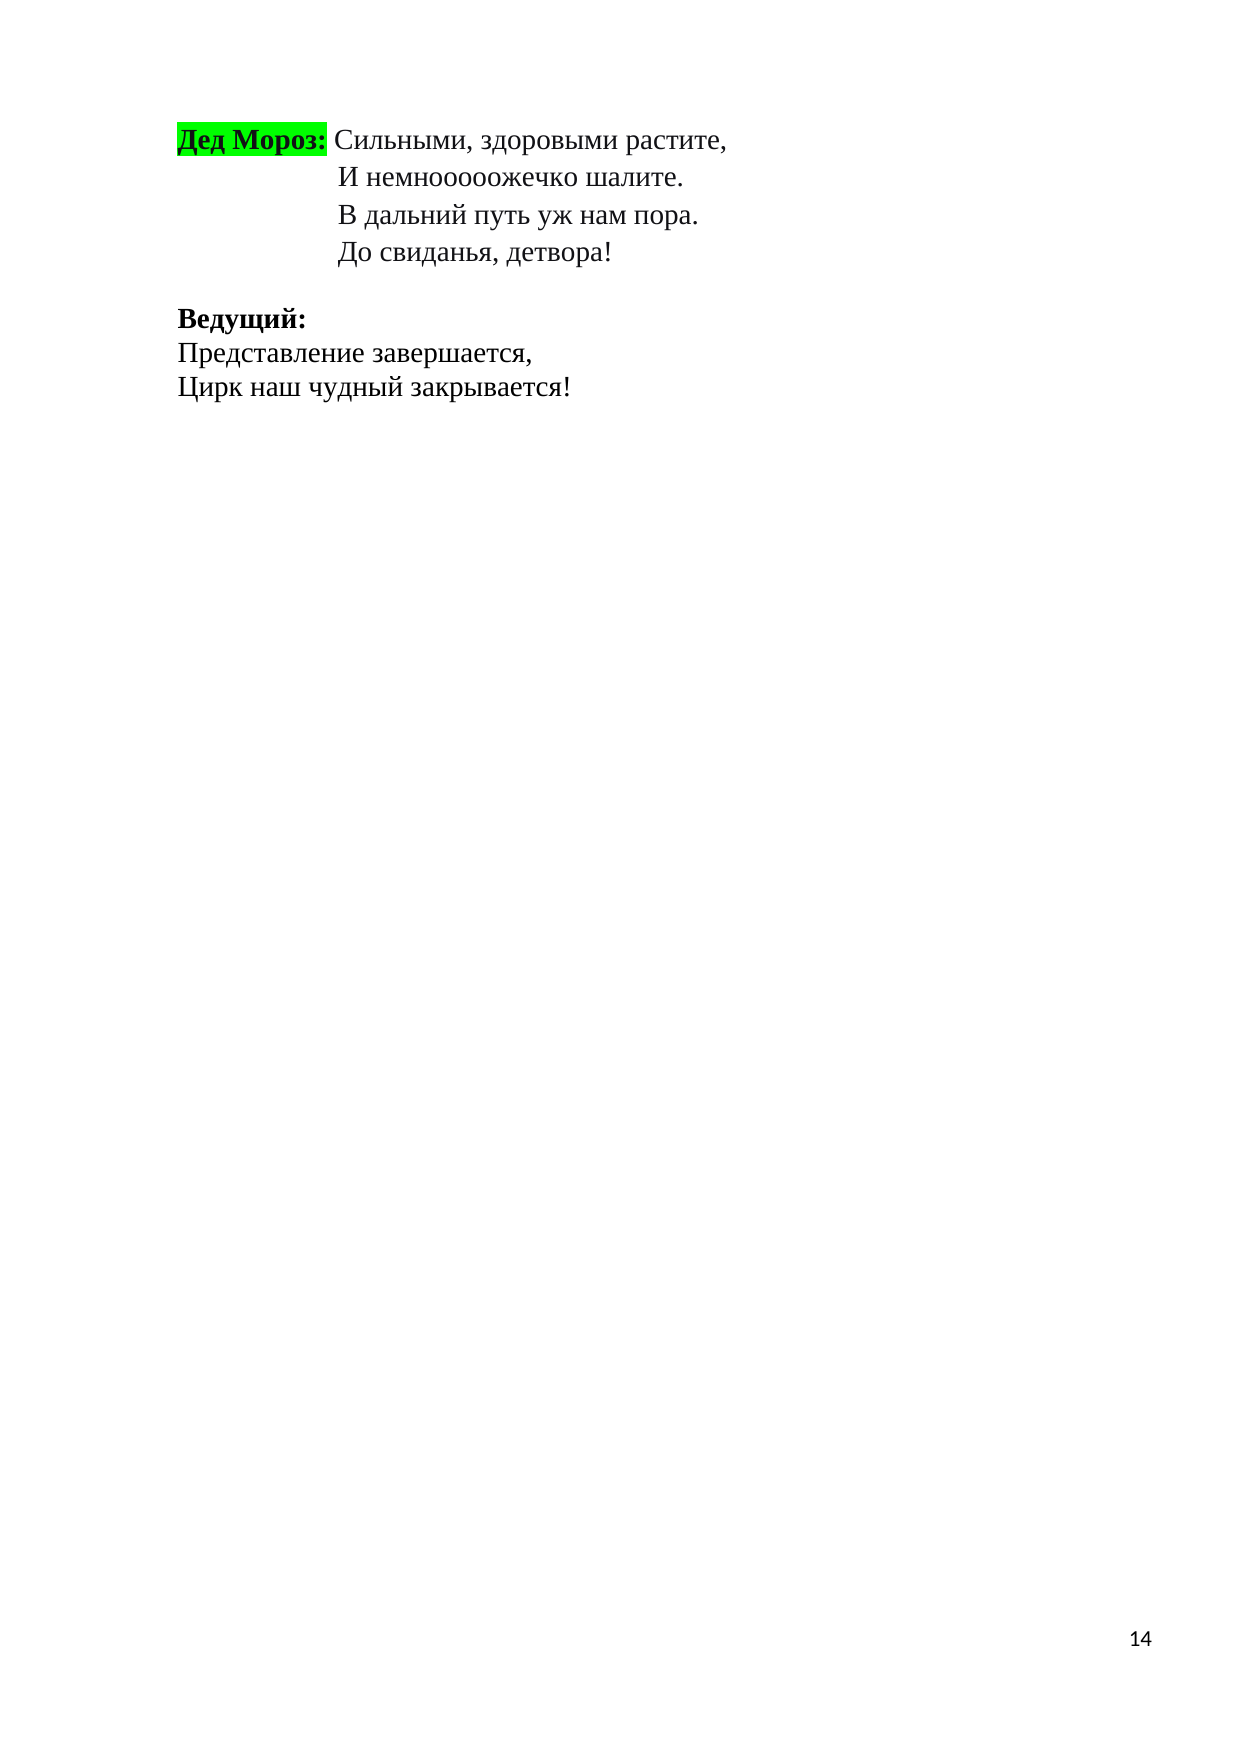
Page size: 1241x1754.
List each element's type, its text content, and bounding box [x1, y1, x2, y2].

text Дед Мороз: Сильными, здоровыми растите, [177, 118, 1181, 156]
text В дальний путь уж нам пора. [177, 193, 1181, 231]
text Ведущий: Представление завершается, Цирк наш чудный закрывается! [177, 268, 1152, 402]
text До свиданья, детвора! [177, 231, 1181, 268]
text И немнооооожечко шалите. [177, 156, 1181, 193]
